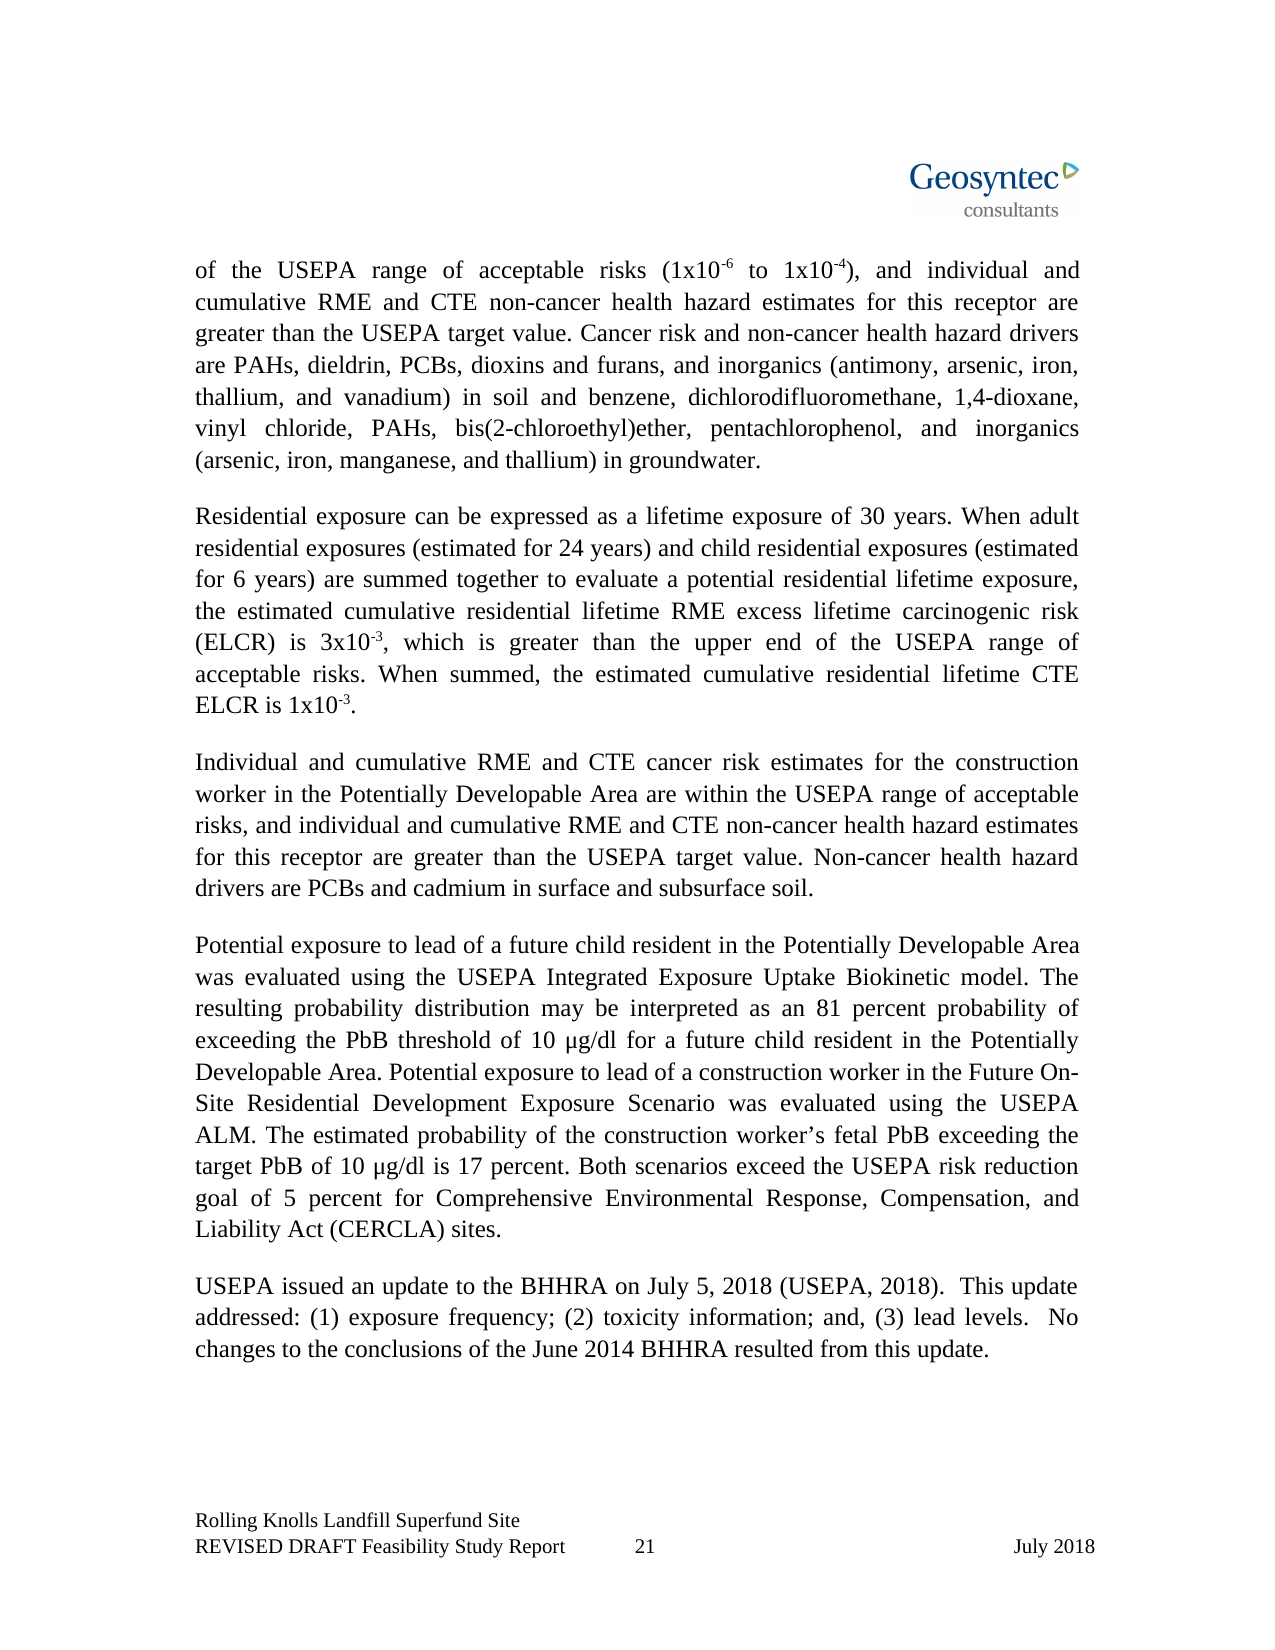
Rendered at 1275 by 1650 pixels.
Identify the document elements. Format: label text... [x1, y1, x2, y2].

text USEPA issued an update to the BHHRA on July 5, 2018 (USEPA, 2018). This update addressed: (1) exposure frequency; (2) toxicity information; and, (3) lead levels. No changes to the conclusions of the June 2014 BHHRA resulted from this update. [195, 1271, 1080, 1363]
picture [908, 160, 1080, 218]
text Residential exposure can be expressed as a lifetime exposure of 30 years. When adult residential exposures (estimated for 24 years) and child residential exposures (estimated for 6 years) are summed together to evaluate a potential residential lifetime exposure, the estimated cumulative residential lifetime RME excess lifetime carcinogenic risk (ELCR) is 3x10-3, which is greater than the upper end of the USEPA range of acceptable risks. When summed, the estimated cumulative residential lifetime CTE ELCR is 1x10-3. [195, 501, 1080, 719]
text Potential exposure to lead of a future child resident in the Potentially Developable Area was evaluated using the USEPA Integrated Exposure Uptake Biokinetic model. The resulting probability distribution may be interpreted as an 81 percent probability of exceeding the PbB threshold of 10 μg/dl for a future child resident in the Potentially Developable Area. Potential exposure to lead of a construction worker in the Future On-Site Residential Development Exposure Scenario was evaluated using the USEPA ALM. The estimated probability of the construction worker’s fetal PbB exceeding the target PbB of 10 μg/dl is 17 percent. Both scenarios exceed the USEPA risk reduction goal of 5 percent for Comprehensive Environmental Response, Compensation, and Liability Act (CERCLA) sites. [195, 930, 1080, 1243]
text Individual and cumulative RME and CTE cancer risk estimates for the construction worker in the Potentially Developable Area are within the USEPA range of acceptable risks, and individual and cumulative RME and CTE non-cancer health hazard estimates for this receptor are greater than the USEPA target value. Non-cancer health hazard drivers are PCBs and cadmium in surface and subsurface soil. [195, 747, 1080, 902]
